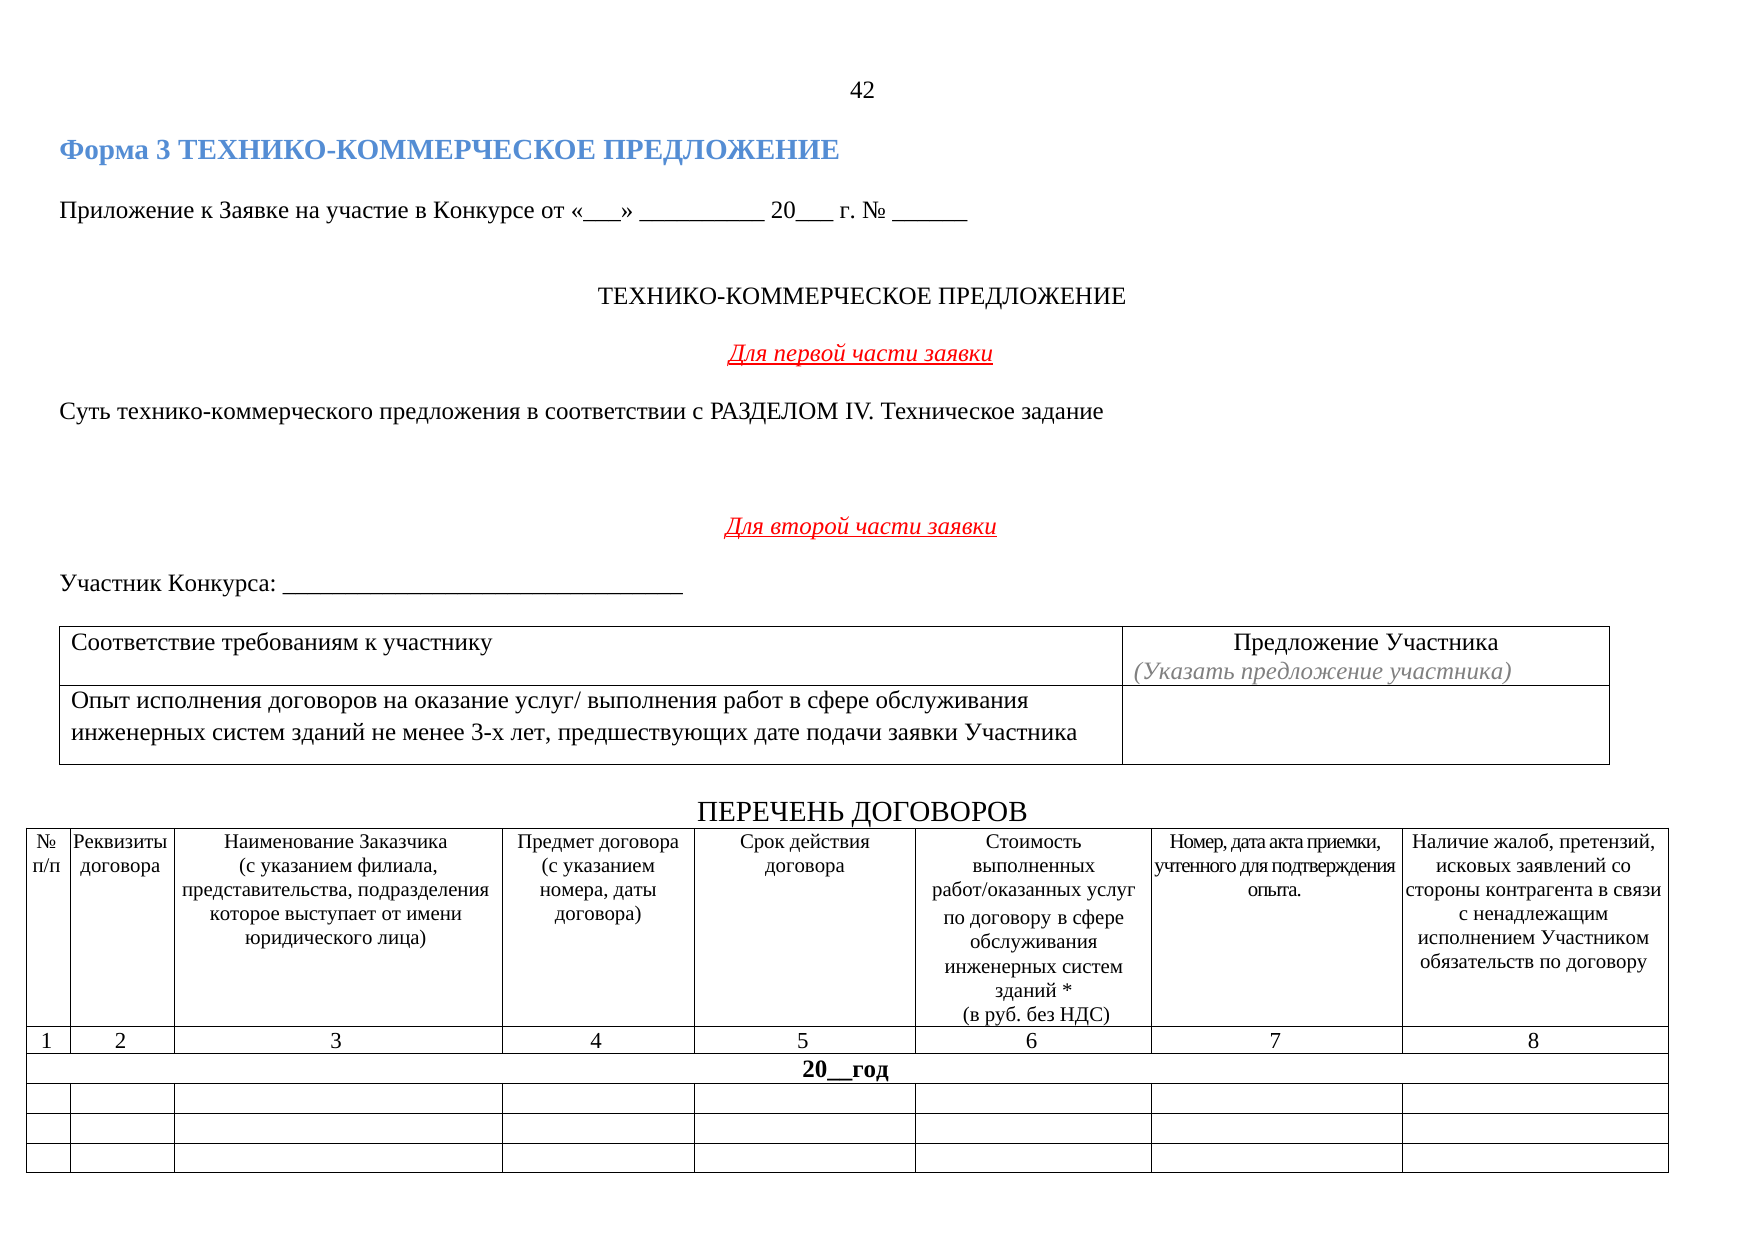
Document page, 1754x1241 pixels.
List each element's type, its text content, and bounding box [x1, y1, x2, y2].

table_cell [916, 1084, 1151, 1113]
text ПЕРЕЧЕНЬ ДОГОВОРОВ [59, 794, 1665, 827]
table_cell 8 [1403, 1027, 1668, 1053]
table_cell [175, 1114, 502, 1142]
table_cell [27, 1084, 70, 1113]
table_cell [1403, 1144, 1668, 1172]
table_cell [27, 1114, 70, 1142]
table_cell [71, 1084, 174, 1113]
table_header Наличие жалоб, претензий, исковых заявлений со стороны контрагента в связи с ненадлежащим исполнением Участником обязательств по договору [1403, 829, 1668, 1026]
table_cell [71, 1114, 174, 1142]
table_cell [503, 1144, 694, 1172]
table_header Соответствие требованиям к участнику [60, 627, 1122, 684]
table_header № п/п [27, 829, 70, 1026]
table_cell [175, 1084, 502, 1113]
table_cell [27, 1144, 70, 1172]
table_cell 20__год [27, 1054, 1668, 1083]
table_cell [1123, 686, 1609, 764]
table_cell [1152, 1114, 1402, 1142]
table_header Предмет договора (с указанием номера, даты договора) [503, 829, 694, 1026]
table_cell Опыт исполнения договоров на оказание услуг/ выполнения работ в сфере обслуживания инженерных систем зданий не менее 3-х лет, предшествующих дате подачи заявки Участника [60, 686, 1122, 764]
table_header Реквизиты договора [71, 829, 174, 1026]
table_cell [71, 1144, 174, 1172]
table_cell [1152, 1144, 1402, 1172]
table_cell [503, 1114, 694, 1142]
text Форма 3 ТЕХНИКО-КОММЕРЧЕСКОЕ ПРЕДЛОЖЕНИЕ [59, 132, 1665, 166]
table_cell 2 [71, 1027, 174, 1053]
text ТЕХНИКО-КОММЕРЧЕСКОЕ ПРЕДЛОЖЕНИЕ [59, 281, 1665, 310]
table_cell [695, 1114, 915, 1142]
text Для первой части заявки [59, 338, 1665, 367]
text Участник Конкурса: ________________________________ [59, 568, 1665, 597]
text Суть технико-коммерческого предложения в соответствии с РАЗДЕЛОМ IV. Техническое задание [59, 396, 1665, 425]
table_cell [916, 1114, 1151, 1142]
text Для второй части заявки [59, 511, 1665, 540]
table_header Номер, дата акта приемки, учтенного для подтверждения опыта. [1152, 829, 1402, 1026]
table_cell [1403, 1114, 1668, 1142]
table_cell 3 [175, 1027, 502, 1053]
table_cell 6 [916, 1027, 1151, 1053]
table_cell 7 [1152, 1027, 1402, 1053]
table_cell [503, 1084, 694, 1113]
table_header Срок действия договора [695, 829, 915, 1026]
table_header Стоимость выполненных работ/оказанных услуг по договору в сфере обслуживания инженерных систем зданий * (в руб. без НДС) [916, 829, 1151, 1026]
table_header Предложение Участника (Указать предложение участника) [1123, 627, 1609, 684]
table_cell [916, 1144, 1151, 1172]
table_cell [1403, 1084, 1668, 1113]
table_cell [695, 1144, 915, 1172]
table_cell [1152, 1084, 1402, 1113]
table_cell [695, 1084, 915, 1113]
table_cell 1 [27, 1027, 70, 1053]
text Приложение к Заявке на участие в Конкурсе от «___» __________ 20___ г. № ______ [59, 195, 1665, 223]
table_cell [175, 1144, 502, 1172]
table_cell 5 [695, 1027, 915, 1053]
table_header Наименование Заказчика (с указанием филиала, представительства, подразделения которое выступает от имени юридического лица) [175, 829, 502, 1026]
table_cell 4 [503, 1027, 694, 1053]
